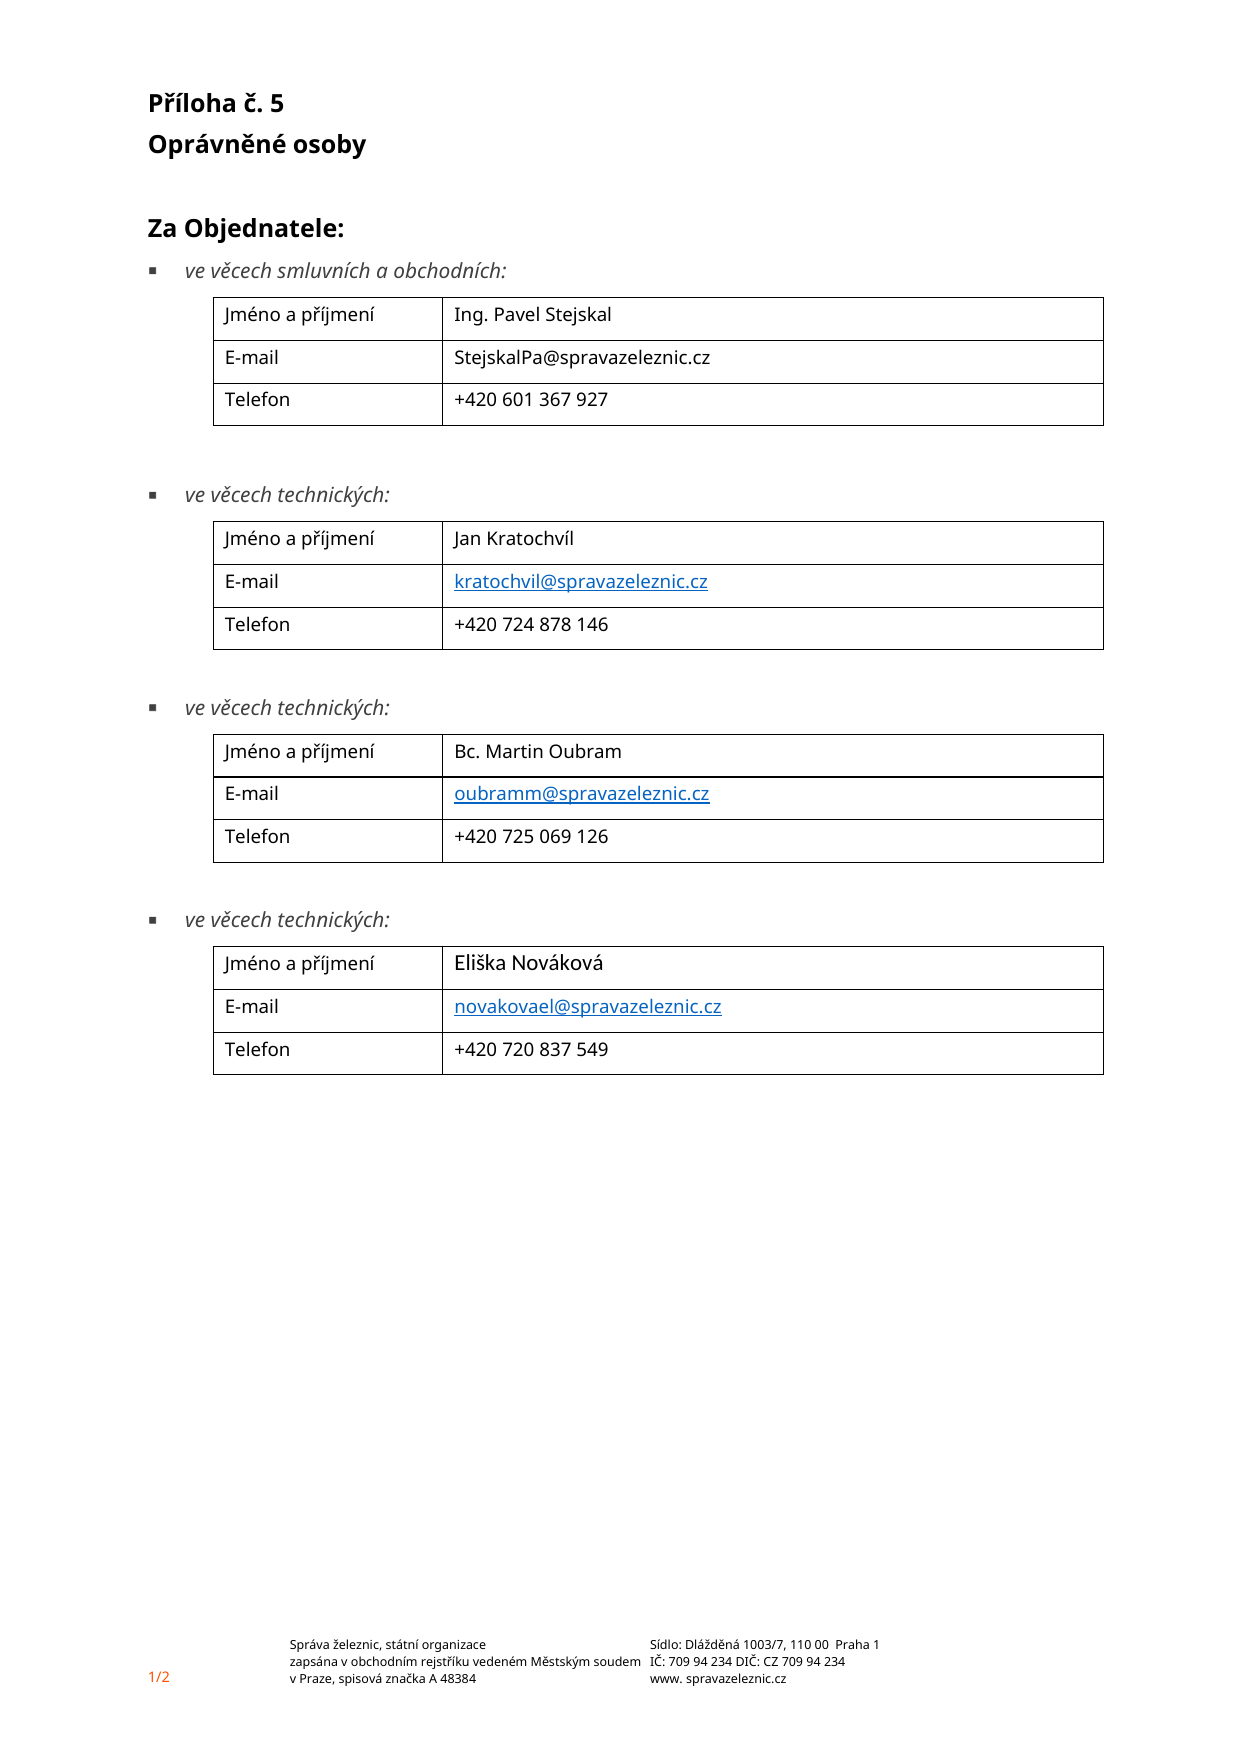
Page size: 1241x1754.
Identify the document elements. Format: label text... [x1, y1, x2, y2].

table_cell novakovael@spravazeleznic.cz [443, 990, 1103, 1032]
text Oprávněné osoby [148, 130, 1092, 159]
table_header Jméno a příjmení [214, 947, 442, 989]
table_cell oubramm@spravazeleznic.cz [443, 778, 1103, 819]
table_cell +420 725 069 126 [443, 820, 1103, 862]
table_cell E-mail [214, 778, 442, 819]
table_cell kratochvil@spravazeleznic.cz [443, 565, 1103, 607]
table_cell Telefon [214, 384, 442, 425]
table_cell Telefon [214, 1033, 442, 1074]
text Za Objednatele: [148, 214, 1092, 243]
table_header Ing. Pavel Stejskal [443, 298, 1103, 340]
table_cell +420 601 367 927 [443, 384, 1103, 425]
subtitle ve věcech technických: [148, 692, 1092, 721]
subtitle ve věcech technických: [148, 904, 1092, 934]
table_cell E-mail [214, 341, 442, 382]
table_cell E-mail [214, 990, 442, 1032]
table_cell Telefon [214, 608, 442, 649]
table_header Jan Kratochvíl [443, 522, 1103, 564]
subtitle ve věcech smluvních a obchodních: [148, 255, 1092, 284]
table_header Jméno a příjmení [214, 522, 442, 564]
table_cell +420 720 837 549 [443, 1033, 1103, 1074]
table_header Bc. Martin Oubram [443, 735, 1103, 776]
table_cell E-mail [214, 565, 442, 607]
text Příloha č. 5 [148, 89, 1092, 118]
table_cell +420 724 878 146 [443, 608, 1103, 649]
table_cell StejskalPa@spravazeleznic.cz [443, 341, 1103, 382]
table_cell Telefon [214, 820, 442, 862]
table_header Jméno a příjmení [214, 735, 442, 776]
table_header Eliška Nováková [443, 947, 1103, 989]
subtitle ve věcech technických: [148, 479, 1092, 509]
table_header Jméno a příjmení [214, 298, 442, 340]
